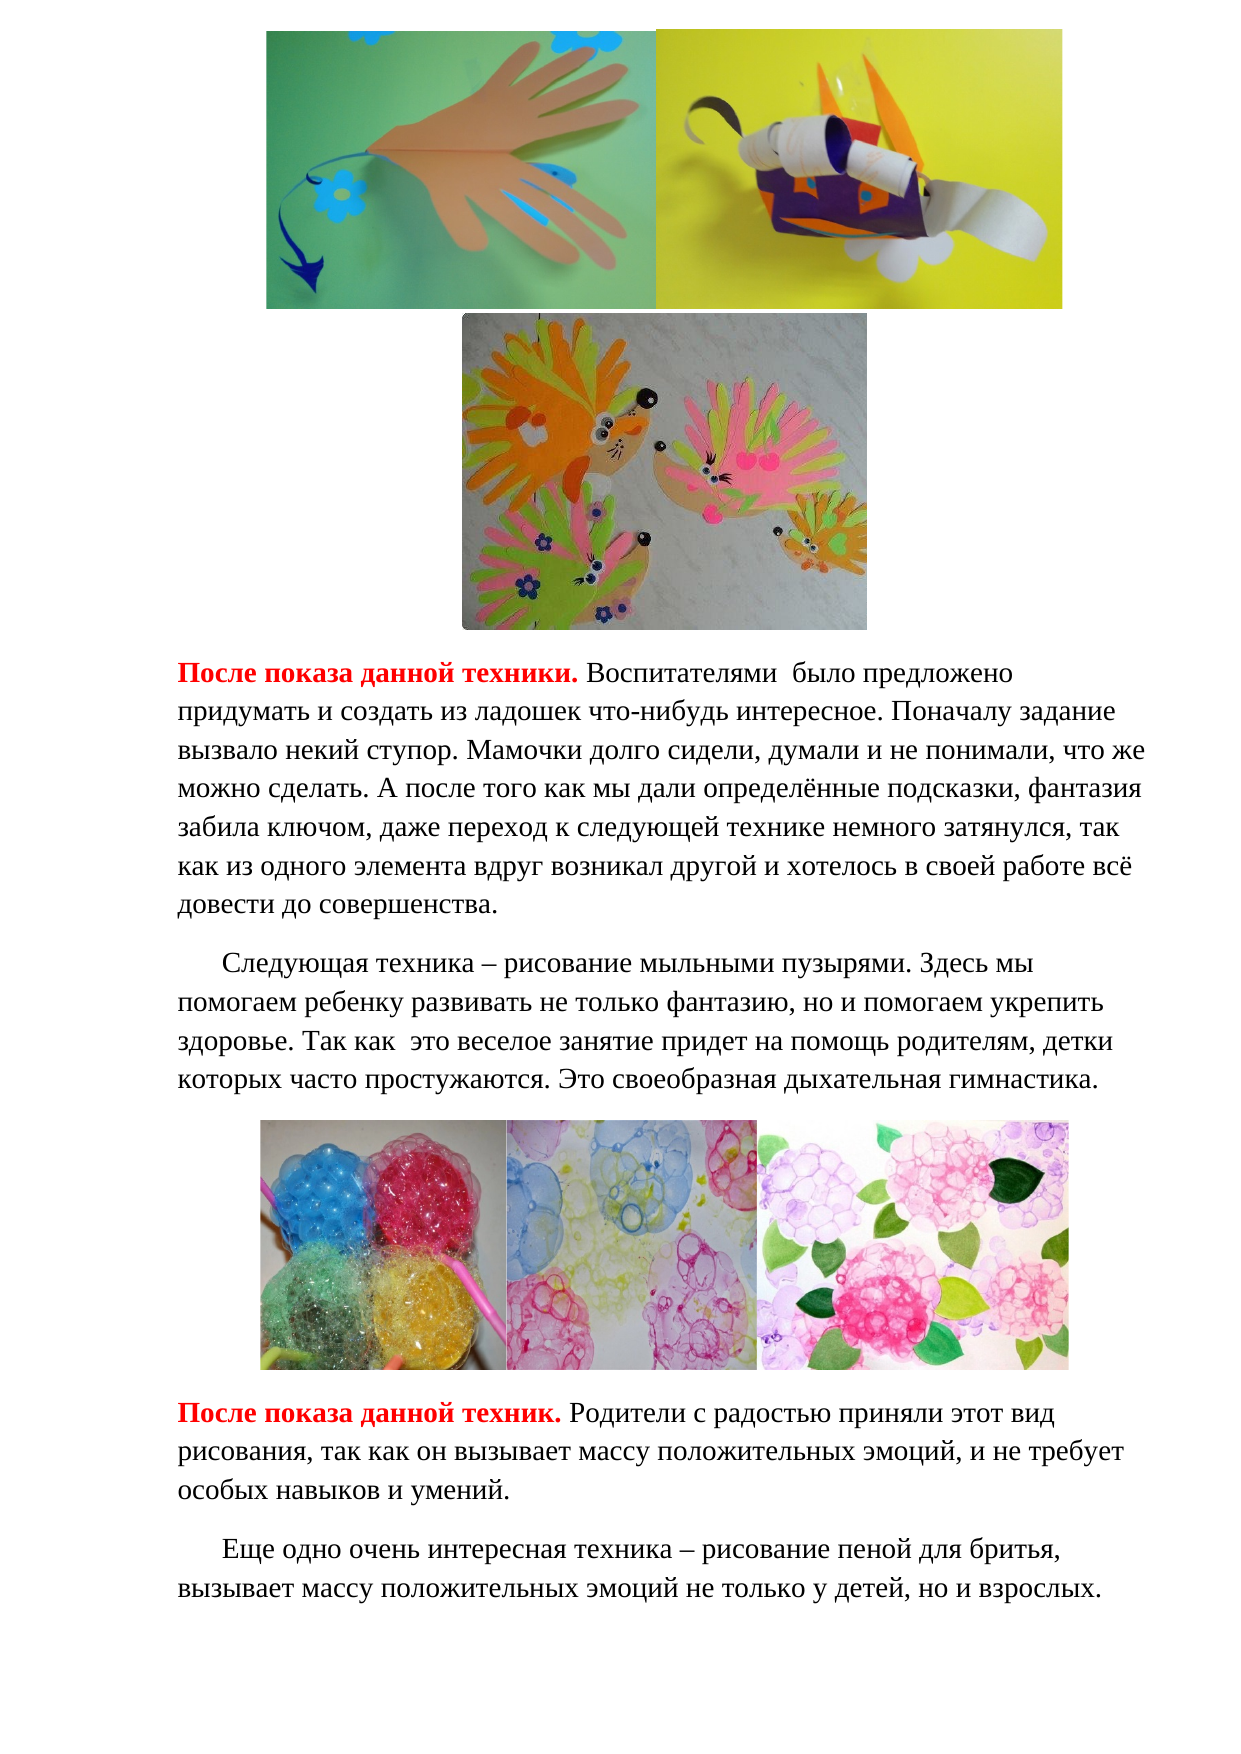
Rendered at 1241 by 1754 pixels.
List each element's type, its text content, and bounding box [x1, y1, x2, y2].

text Еще одно очень интересная техника – рисование пеной для бритья, вызывает массу положительных эмоций не только у детей, но и взрослых. [177, 1531, 1152, 1603]
text Следующая техника – рисование мыльными пузырями. Здесь мы помогаем ребенку развивать не только фантазию, но и помогаем укрепить здоровье. Так как это веселое занятие придет на помощь родителям, детки которых часто простужаются. Это своеобразная дыхательная гимнастика. [177, 946, 1152, 1095]
text После показа данной техники. Воспитателями было предложено придумать и создать из ладошек что-нибудь интересное. Поначалу задание вызвало некий ступор. Мамочки долго сидели, думали и не понимали, что же можно сделать. А после того как мы дали определённые подсказки, фантазия забила ключом, даже переход к следующей технике немного затянулся, так как из одного элемента вдруг возникал другой и хотелось в своей работе всё довести до совершенства. [177, 655, 1152, 920]
picture [266, 29, 1063, 309]
picture [260, 1120, 1069, 1370]
text После показа данной техник. Родители с радостью приняли этот вид рисования, так как он вызывает массу положительных эмоций, и не требует особых навыков и умений. [177, 1395, 1152, 1505]
picture [462, 313, 867, 630]
